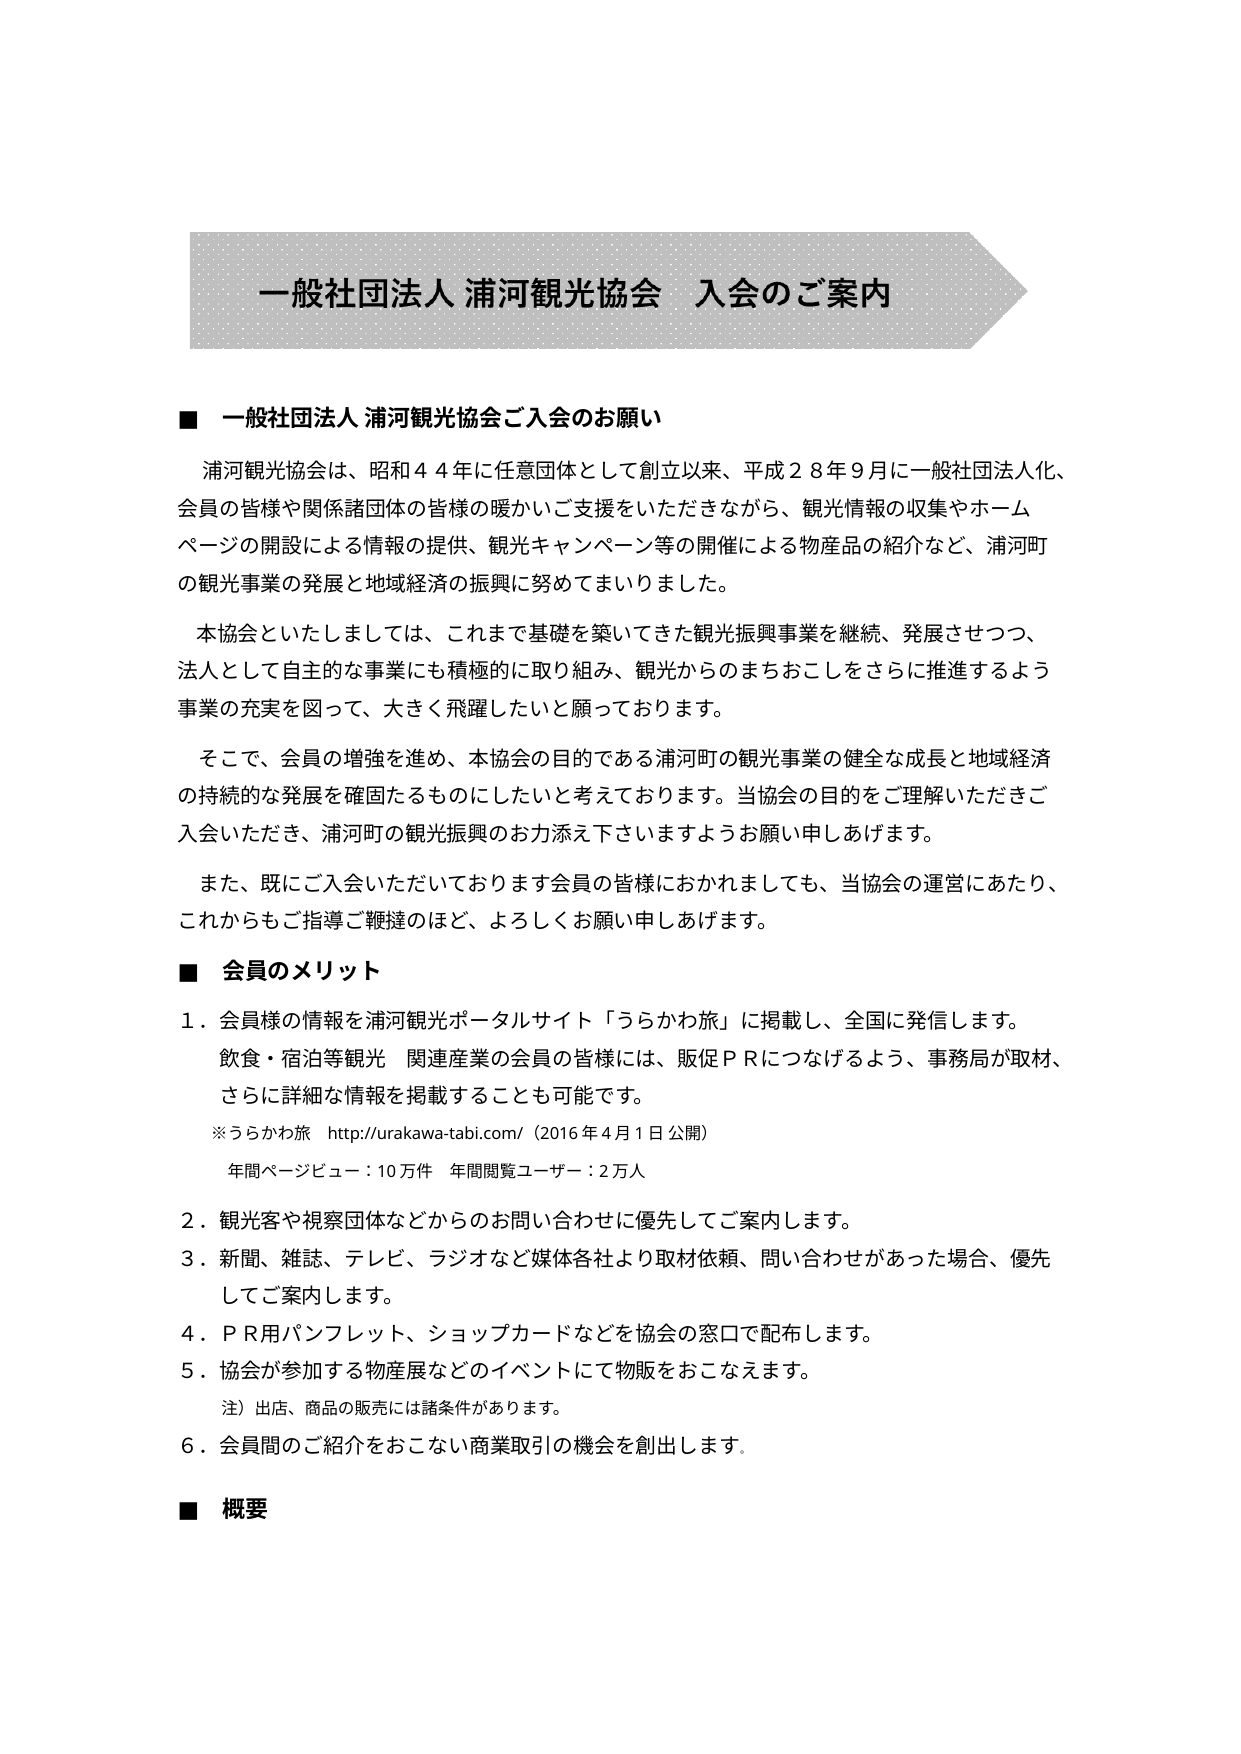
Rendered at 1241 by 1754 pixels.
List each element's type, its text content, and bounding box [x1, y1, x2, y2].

text ４．ＰＲ用パンフレット、ショップカードなどを協会の窓口で配布します。 [177, 1314, 1063, 1351]
text ■ 会員のメリット [177, 951, 1063, 989]
picture [189, 232, 1051, 360]
text １．会員様の情報を浦河観光ポータルサイト「うらかわ旅」に掲載し、全国に発信します。 [177, 1001, 1063, 1039]
text ３．新聞、雑誌、テレビ、ラジオなど媒体各社より取材依頼、問い合わせがあった場合、優先してご案内します。 [177, 1239, 1063, 1314]
text 年間ページビュー：10万件 年間閲覧ユーザー：2万人 [177, 1151, 1063, 1189]
text ■ 概要 [177, 1489, 1063, 1526]
text ■ 一般社団法人 浦河観光協会ご入会のお願い [177, 398, 1063, 436]
text ※うらかわ旅 http://urakawa-tabi.com/（2016年4月1日 公開） [177, 1114, 1063, 1151]
text 浦河観光協会は、昭和４４年に任意団体として創立以来、平成２８年９月に一般社団法人化、会員の皆様や関係諸団体の皆様の暖かいご支援をいただきながら、観光情報の収集やホームページの開設による情報の提供、観光キャンペーン等の開催による物産品の紹介など、浦河町の観光事業の発展と地域経済の振興に努めてまいりました。 [177, 451, 1063, 601]
text また、既にご入会いただいております会員の皆様におかれましても、当協会の運営にあたり、これからもご指導ご鞭撻のほど、よろしくお願い申しあげます。 [177, 864, 1063, 939]
text ６．会員間のご紹介をおこない商業取引の機会を創出します。 [177, 1426, 1063, 1464]
text ５．協会が参加する物産展などのイベントにて物販をおこなえます。 [177, 1351, 1063, 1389]
text ２．観光客や視察団体などからのお問い合わせに優先してご案内します。 [177, 1201, 1063, 1239]
text 本協会といたしましては、これまで基礎を築いてきた観光振興事業を継続、発展させつつ、法人として自主的な事業にも積極的に取り組み、観光からのまちおこしをさらに推進するよう事業の充実を図って、大きく飛躍したいと願っております。 [177, 614, 1063, 726]
text 注）出店、商品の販売には諸条件があります。 [221, 1389, 1063, 1426]
text 飲食・宿泊等観光 関連産業の会員の皆様には、販促ＰＲにつなげるよう、事務局が取材、さらに詳細な情報を掲載することも可能です。 [177, 1039, 1063, 1114]
text そこで、会員の増強を進め、本協会の目的である浦河町の観光事業の健全な成長と地域経済の持続的な発展を確固たるものにしたいと考えております。当協会の目的をご理解いただきご入会いただき、浦河町の観光振興のお力添え下さいますようお願い申しあげます。 [177, 739, 1063, 851]
